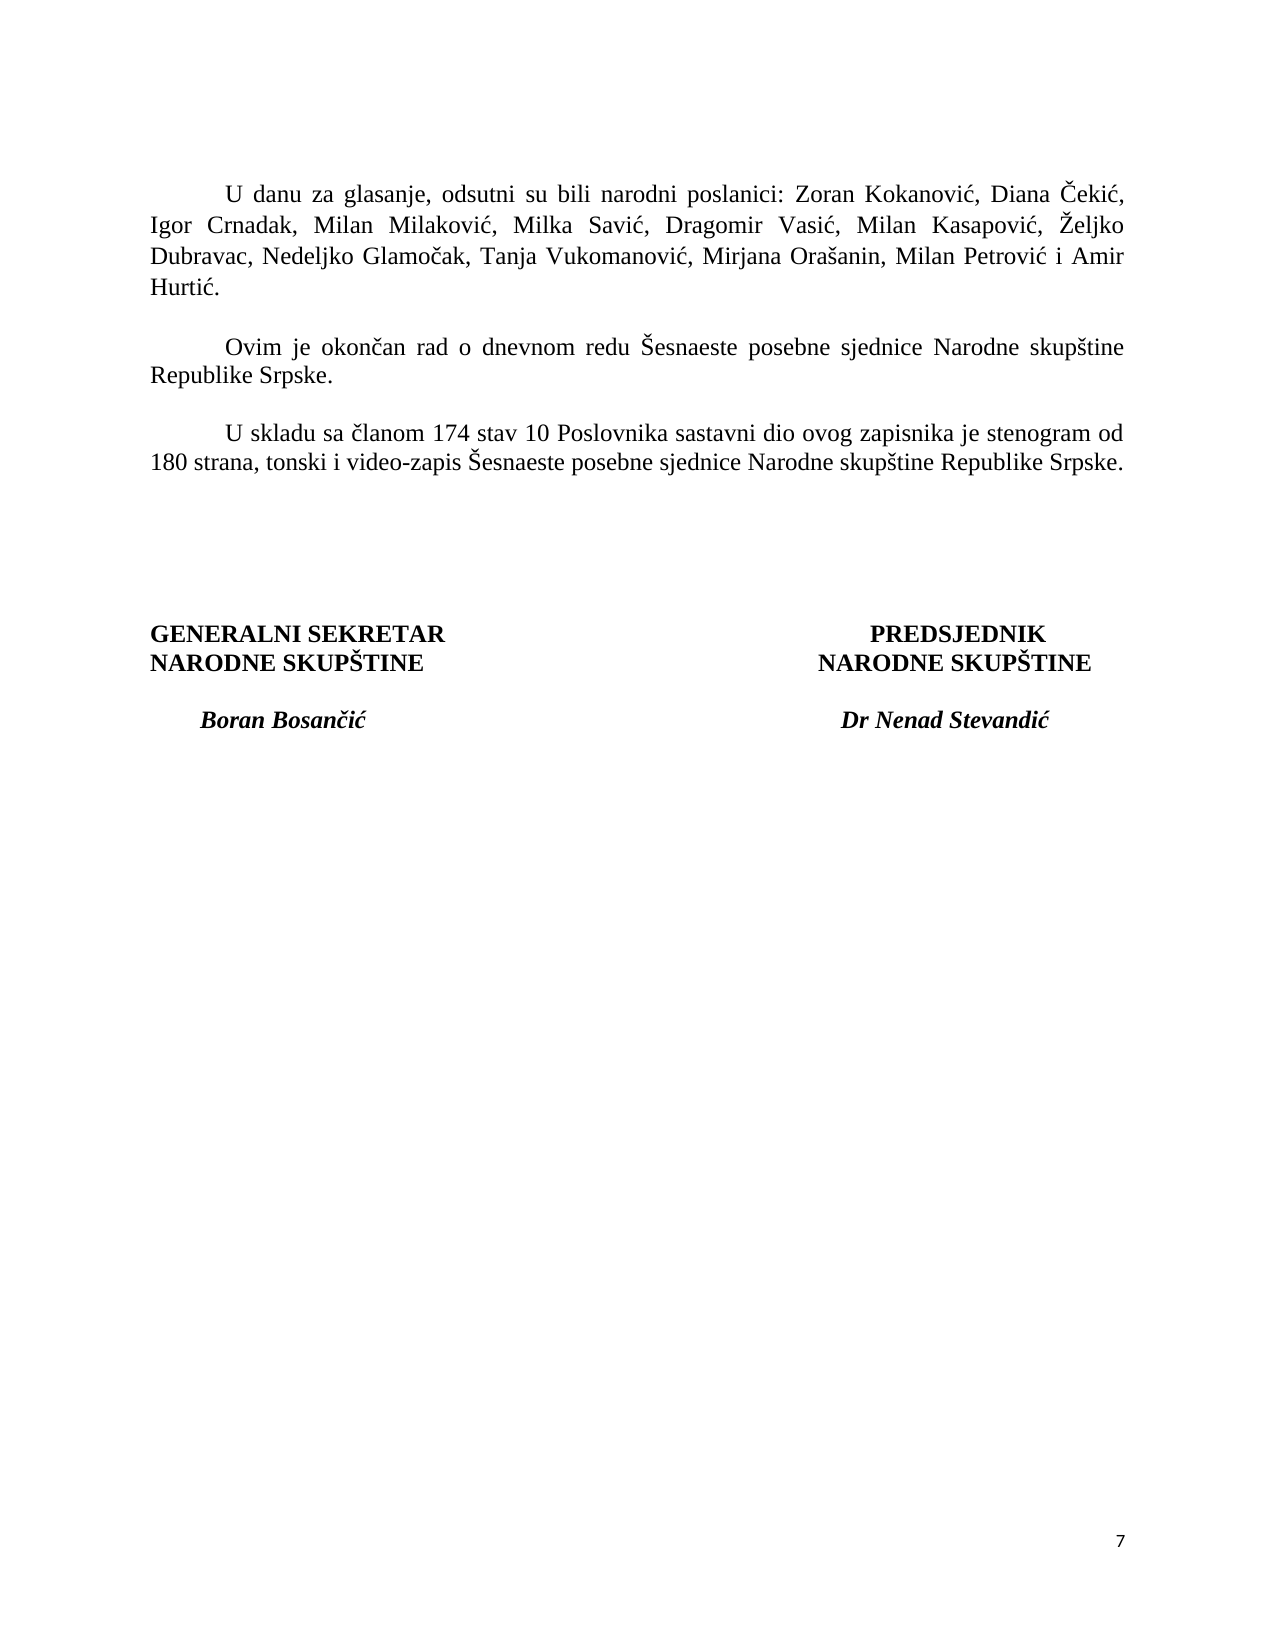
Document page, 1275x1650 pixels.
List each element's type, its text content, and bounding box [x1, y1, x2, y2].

text GENERALNI SEKRETAR PREDSJEDNIK [150, 619, 1125, 648]
text Ovim je okončan rad o dnevnom redu Šesnaeste posebne sjednice Narodne skupštine Republike Srpske. [150, 332, 1125, 389]
text U danu za glasanje, odsutni su bili narodni poslanici: Zoran Kokanović, Diana Čekić, Igor Crnadak, Milan Milaković, Milka Savić, Dragomir Vasić, Milan Kasapović, Željko Dubravac, Nedeljko Glamočak, Tanja Vukomanović, Mirjana Orašanin, Milan Petrović i Amir Hurtić. [150, 179, 1125, 301]
text NARODNE SKUPŠTINE NARODNE SKUPŠTINE [150, 648, 1125, 677]
text U skladu sa članom 174 stav 10 Poslovnika sastavni dio ovog zapisnika je stenogram od 180 strana, tonski i video-zapis Šesnaeste posebne sjednice Narodne skupštine Republike Srpske. [150, 418, 1125, 475]
text Boran Bosančić Dr Nenad Stevandić [150, 705, 1125, 734]
